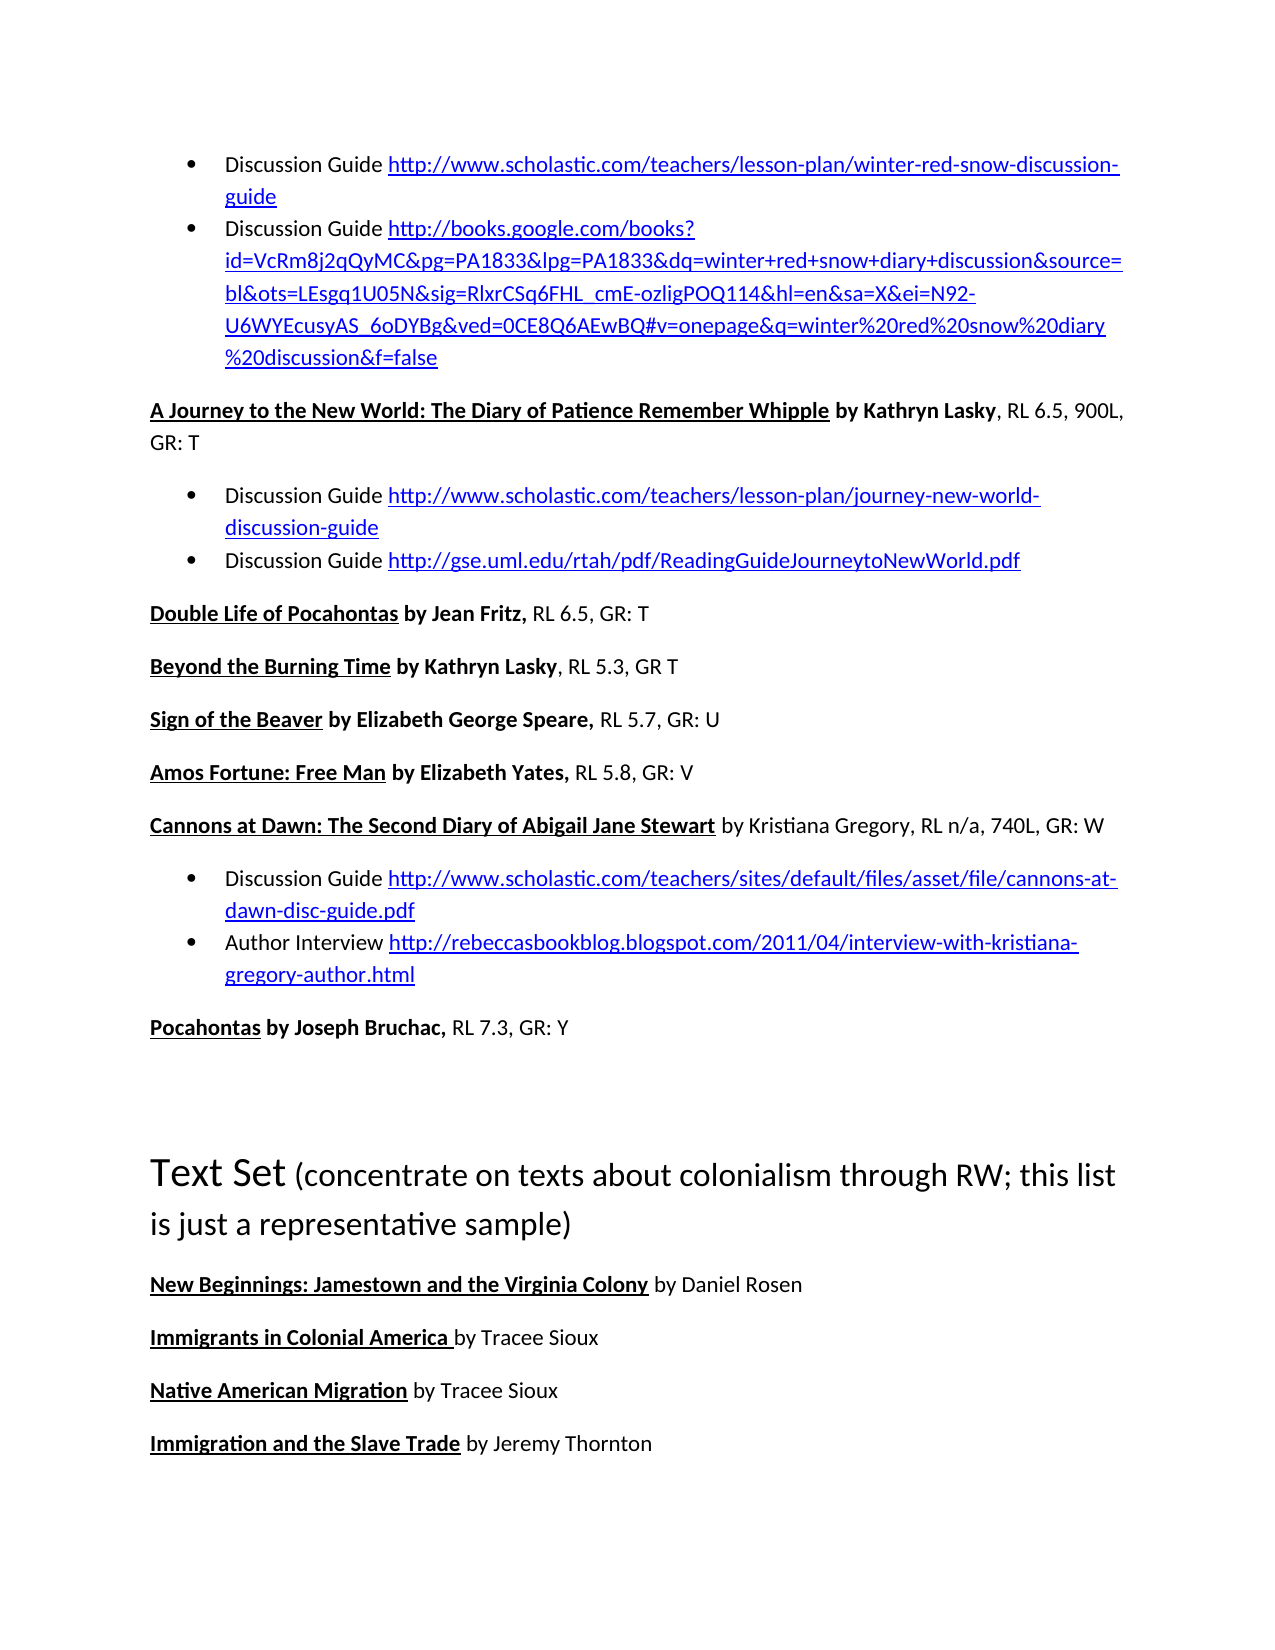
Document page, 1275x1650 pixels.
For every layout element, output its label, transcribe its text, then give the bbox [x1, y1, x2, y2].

text Amos Fortune: Free Man by Elizabeth Yates, RL 5.8, GR: V [150, 758, 1125, 786]
text Pocahontas by Joseph Bruchac, RL 7.3, GR: Y [150, 1013, 1125, 1041]
text New Beginnings: Jamestown and the Virginia Colony by Daniel Rosen [150, 1270, 1125, 1298]
text Beyond the Burning Time by Kathryn Lasky, RL 5.3, GR T [150, 652, 1125, 680]
text Native American Migration by Tracee Sioux [150, 1376, 1125, 1404]
text Immigration and the Slave Trade by Jeremy Thornton [150, 1429, 1125, 1457]
list Author Interview http://rebeccasbookblog.blogspot.com/2011/04/interview-with-kristiana-gregory-author.html [187, 928, 1125, 988]
list Discussion Guide http://gse.uml.edu/rtah/pdf/ReadingGuideJourneytoNewWorld.pdf [187, 546, 1125, 574]
list Discussion Guide http://books.google.com/books?id=VcRm8j2qQyMC&pg=PA1833&lpg=PA1833&dq=winter+red+snow+diary+discussion&source=bl&ots=LEsgq1U05N&sig=RlxrCSq6FHL_cmE-ozligPOQ114&hl=en&sa=X&ei=N92-U6WYEcusyAS_6oDYBg&ved=0CE8Q6AEwBQ#v=onepage&q=winter%20red%20snow%20diary%20discussion&f=false [187, 214, 1125, 371]
text Text Set (concentrate on texts about colonialism through RW; this list is just a representative sample) [150, 1146, 1125, 1243]
text Double Life of Pocahontas by Jean Fritz, RL 6.5, GR: T [150, 599, 1125, 627]
list Discussion Guide http://www.scholastic.com/teachers/sites/default/files/asset/file/cannons-at-dawn-disc-guide.pdf [187, 864, 1125, 924]
text Cannons at Dawn: The Second Diary of Abigail Jane Stewart by Kristiana Gregory, RL n/a, 740L, GR: W [150, 811, 1125, 839]
text A Journey to the New World: The Diary of Patience Remember Whipple by Kathryn Lasky, RL 6.5, 900L, GR: T [150, 396, 1125, 456]
list Discussion Guide http://www.scholastic.com/teachers/lesson-plan/journey-new-world-discussion-guide [187, 481, 1125, 542]
list Discussion Guide http://www.scholastic.com/teachers/lesson-plan/winter-red-snow-discussion-guide [187, 150, 1125, 210]
text Sign of the Beaver by Elizabeth George Speare, RL 5.7, GR: U [150, 705, 1125, 733]
text Immigrants in Colonial America by Tracee Sioux [150, 1323, 1125, 1351]
